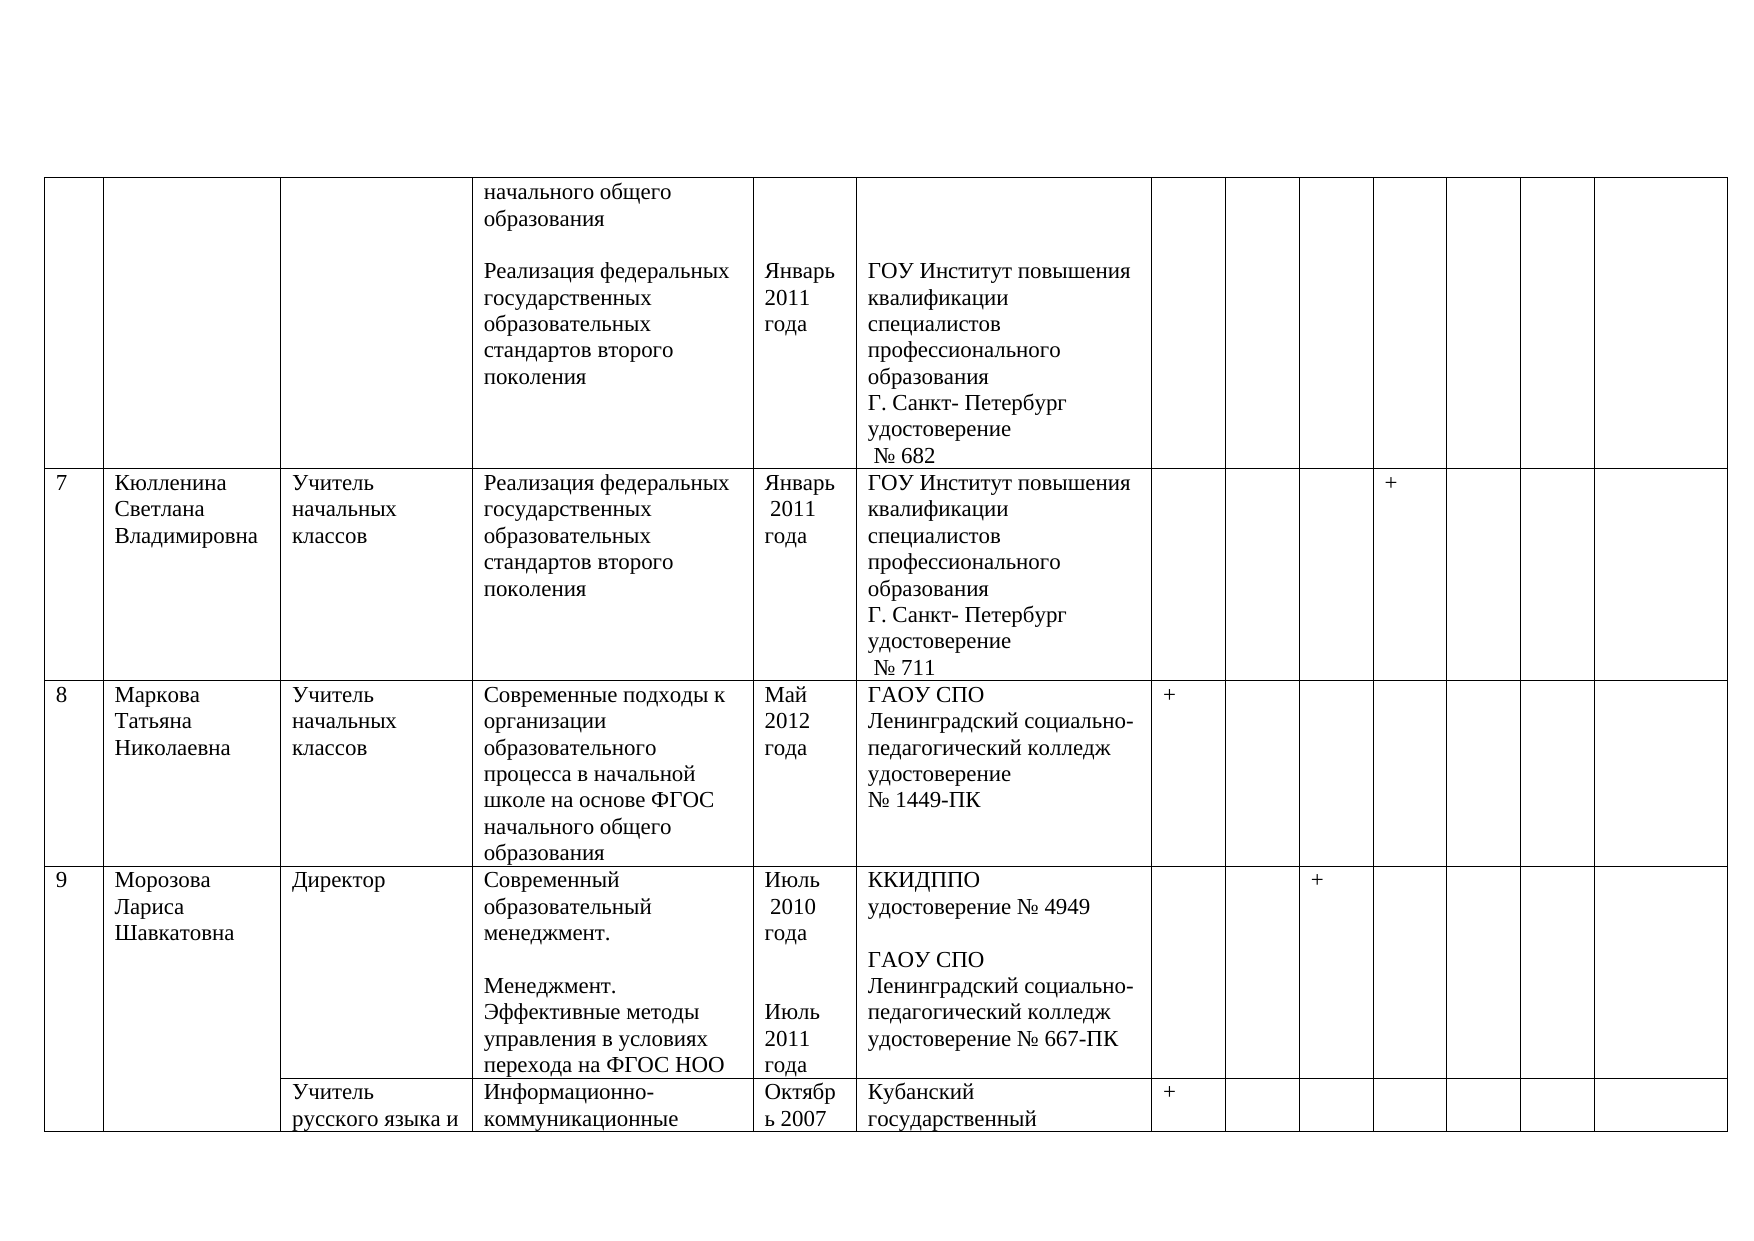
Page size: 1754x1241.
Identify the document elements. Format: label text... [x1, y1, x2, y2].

table_cell [1447, 867, 1520, 1077]
table_cell Маркова Татьяна Николаевна [104, 681, 280, 866]
table_cell [1521, 469, 1594, 680]
table_cell Учитель начальных классов [281, 469, 472, 680]
table_cell [1300, 178, 1373, 468]
table_cell Морозова Лариса Шавкатовна [104, 867, 280, 1131]
table_cell Май 2012 года [754, 681, 856, 866]
table_cell [1226, 867, 1299, 1077]
table_cell [1521, 867, 1594, 1077]
table_cell [1595, 469, 1727, 680]
table_cell [1152, 867, 1225, 1077]
table_cell + [1374, 178, 1446, 468]
table_cell [1226, 469, 1299, 680]
table_cell [1595, 681, 1727, 866]
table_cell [104, 178, 280, 468]
table_cell [1374, 681, 1446, 866]
table_cell [1447, 1079, 1520, 1131]
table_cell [857, 1079, 1151, 1131]
table_cell [1226, 1079, 1299, 1131]
table_cell [1521, 178, 1594, 468]
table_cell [281, 178, 472, 468]
table_cell Июль 2010 года Июль 2011 года [754, 867, 856, 1077]
table_cell [1152, 178, 1225, 468]
table_cell Январь 2011 года [754, 469, 856, 680]
table_cell [1595, 867, 1727, 1077]
table_cell [1300, 1079, 1373, 1131]
table_cell + [1374, 469, 1446, 680]
table_cell Реализация федеральных государственных образовательных стандартов второго поколения [473, 469, 753, 680]
table_cell [1521, 681, 1594, 866]
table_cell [281, 1079, 472, 1131]
table_cell 8 [45, 681, 103, 866]
table_cell [1152, 469, 1225, 680]
table_cell [1300, 469, 1373, 680]
table_cell ГАОУ СПО Ленинградский социально-педагогический колледж удостоверение № 1449-ПК [857, 681, 1151, 866]
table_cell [473, 178, 753, 468]
table_cell 9 [45, 867, 103, 1131]
table_cell [1447, 469, 1520, 680]
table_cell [473, 1079, 753, 1131]
table_cell ГОУ Институт повышения квалификации специалистов профессионального образования Г. Санкт- Петербург удостоверение № 711 [857, 469, 1151, 680]
table_cell [1374, 1079, 1446, 1131]
table_cell Учитель начальных классов [281, 681, 472, 866]
table_cell [1226, 681, 1299, 866]
table_cell [1595, 178, 1727, 468]
table_cell [1300, 681, 1373, 866]
table_cell Октябрь 2007 года [754, 1079, 856, 1131]
table_cell + [1152, 1079, 1225, 1131]
table_cell 6 [45, 178, 103, 468]
table_cell [1374, 867, 1446, 1077]
table_cell Директор [281, 867, 472, 1077]
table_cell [754, 178, 856, 468]
table_cell Современный образовательный менеджмент. Менеджмент. Эффективные методы управления в условиях перехода на ФГОС НОО [473, 867, 753, 1077]
table_cell [1447, 178, 1520, 468]
table_cell + [1300, 867, 1373, 1077]
table_cell Современные подходы к организации образовательного процесса в начальной школе на основе ФГОС начального общего образования [473, 681, 753, 866]
table_cell [1521, 1079, 1594, 1131]
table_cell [857, 178, 1151, 468]
table_cell + [1152, 681, 1225, 866]
table_cell ККИДППО удостоверение № 4949 ГАОУ СПО Ленинградский социально-педагогический колледж удостоверение № 667-ПК [857, 867, 1151, 1077]
table_cell [1226, 178, 1299, 468]
table_cell [1595, 1079, 1727, 1131]
table_cell 7 [45, 469, 103, 680]
table_cell Кюлленина Светлана Владимировна [104, 469, 280, 680]
table_cell [1447, 681, 1520, 866]
